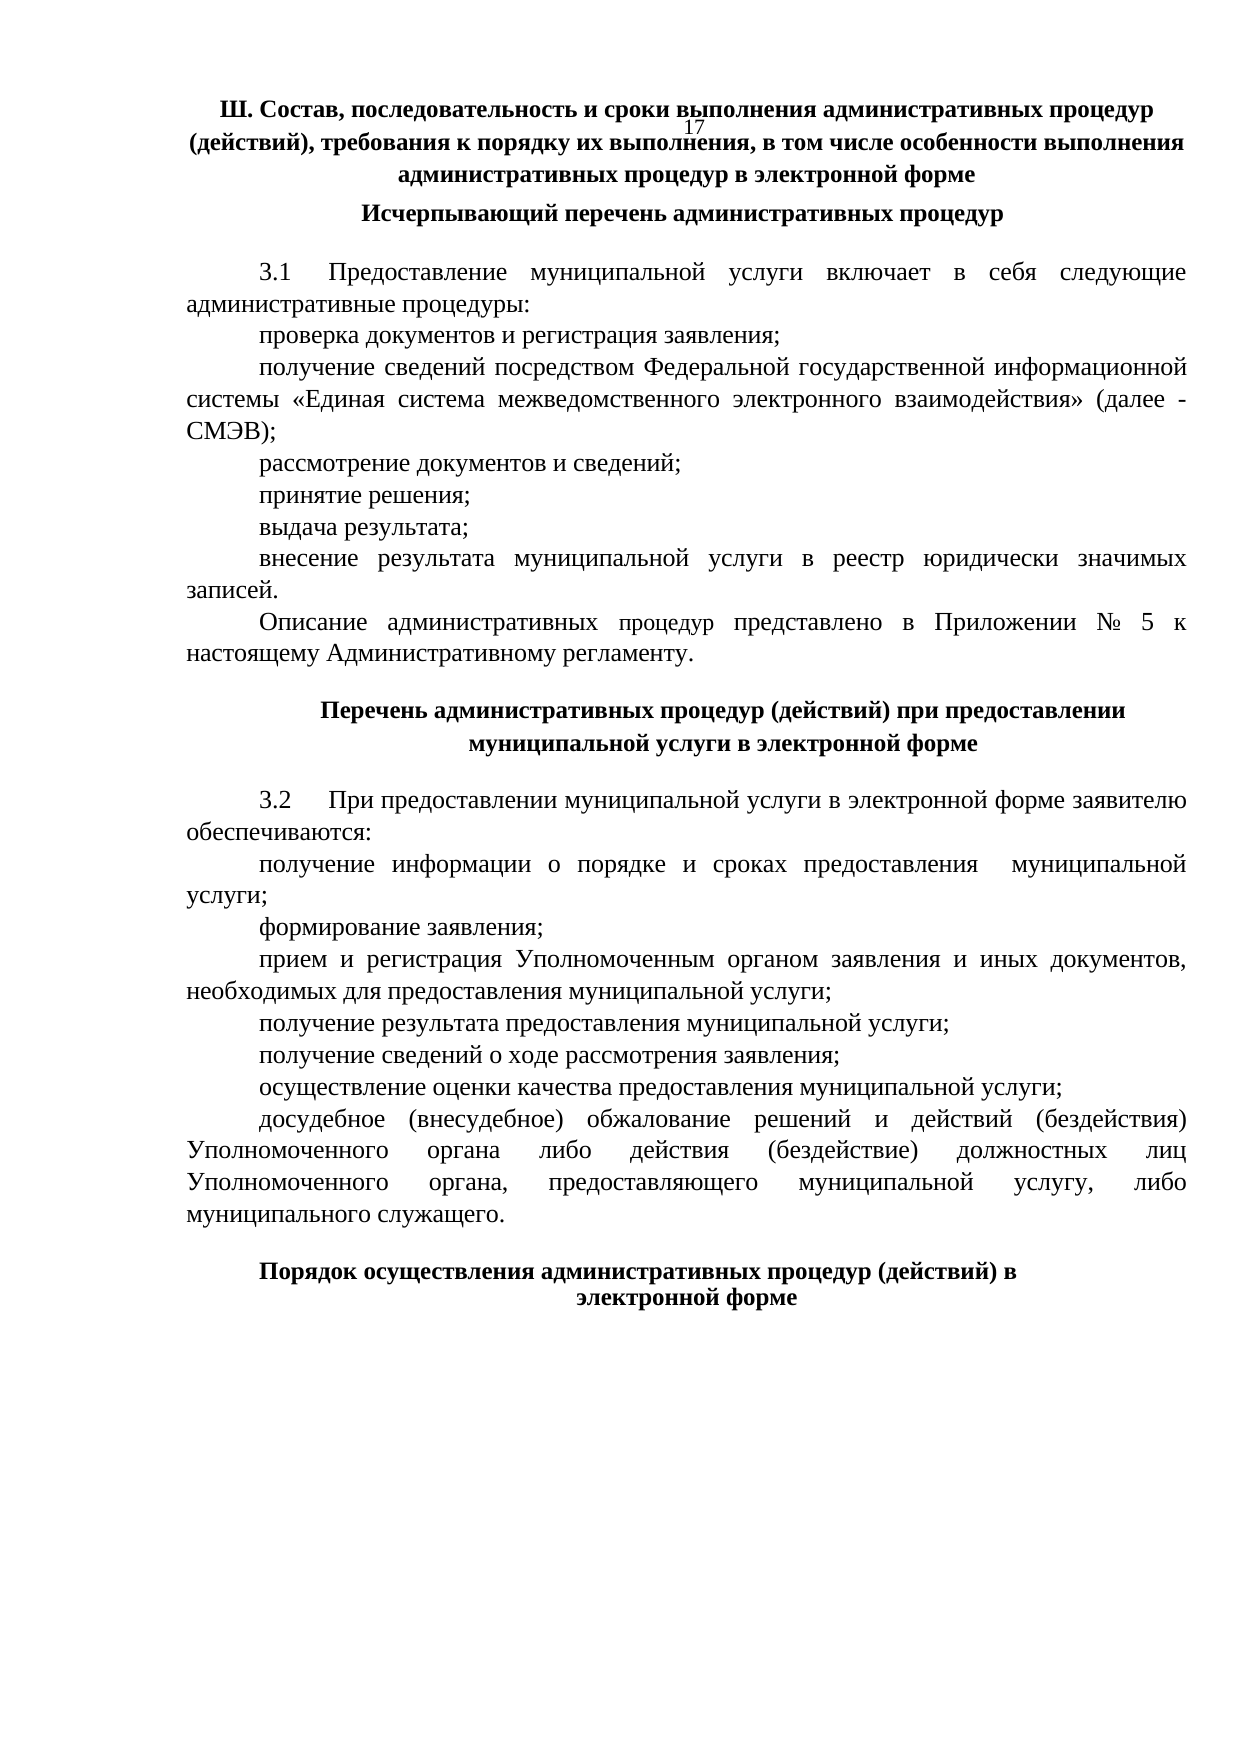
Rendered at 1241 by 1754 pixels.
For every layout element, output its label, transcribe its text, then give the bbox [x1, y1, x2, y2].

list Предоставление муниципальной услуги включает в себя следующие административные процедуры: [186, 255, 1187, 318]
text досудебное (внесудебное) обжалование решений и действий (бездействия) Уполномоченного органа либо действия (бездействие) должностных лиц Уполномоченного органа, предоставляющего муниципальной услугу, либо муниципального служащего. [186, 1102, 1187, 1229]
text Описание административных процедур представлено в Приложении № 5 к настоящему Административному регламенту. [186, 604, 1187, 668]
text получение сведений посредством Федеральной государственной информационной системы «Единая система межведомственного электронного взаимодействия» (далее - СМЭВ); [186, 350, 1187, 446]
text получение результата предоставления муниципальной услуги; [186, 1006, 1187, 1038]
text Перечень административных процедур (действий) при предоставлении муниципальной услуги в электронной форме [259, 693, 1187, 757]
text осуществление оценки качества предоставления муниципальной услуги; [186, 1070, 1187, 1102]
text получение информации о порядке и сроках предоставления муниципальной услуги; [186, 847, 1187, 910]
text рассмотрение документов и сведений; [186, 446, 1189, 478]
list При предоставлении муниципальной услуги в электронной форме заявителю обеспечиваются: [186, 783, 1187, 847]
text Исчерпывающий перечень административных процедур [361, 201, 1189, 226]
text получение сведений о ходе рассмотрения заявления; [186, 1038, 1189, 1070]
text прием и регистрация Уполномоченным органом заявления и иных документов, необходимых для предоставления муниципальной услуги; [186, 942, 1187, 1006]
text электронной форме [184, 1285, 1189, 1310]
text Ш. Состав, последовательность и сроки выполнения административных процедур (действий), требования к порядку их выполнения, в том числе особенности выполнения административных процедур в электронной форме [184, 92, 1189, 189]
text выдача результата; [186, 510, 1189, 542]
text формирование заявления; [186, 910, 1189, 942]
text Порядок осуществления административных процедур (действий) в [186, 1259, 1189, 1284]
text проверка документов и регистрация заявления; [186, 318, 1189, 350]
text внесение результата муниципальной услуги в реестр юридически значимых записей. [186, 542, 1187, 604]
text принятие решения; [186, 478, 1189, 510]
